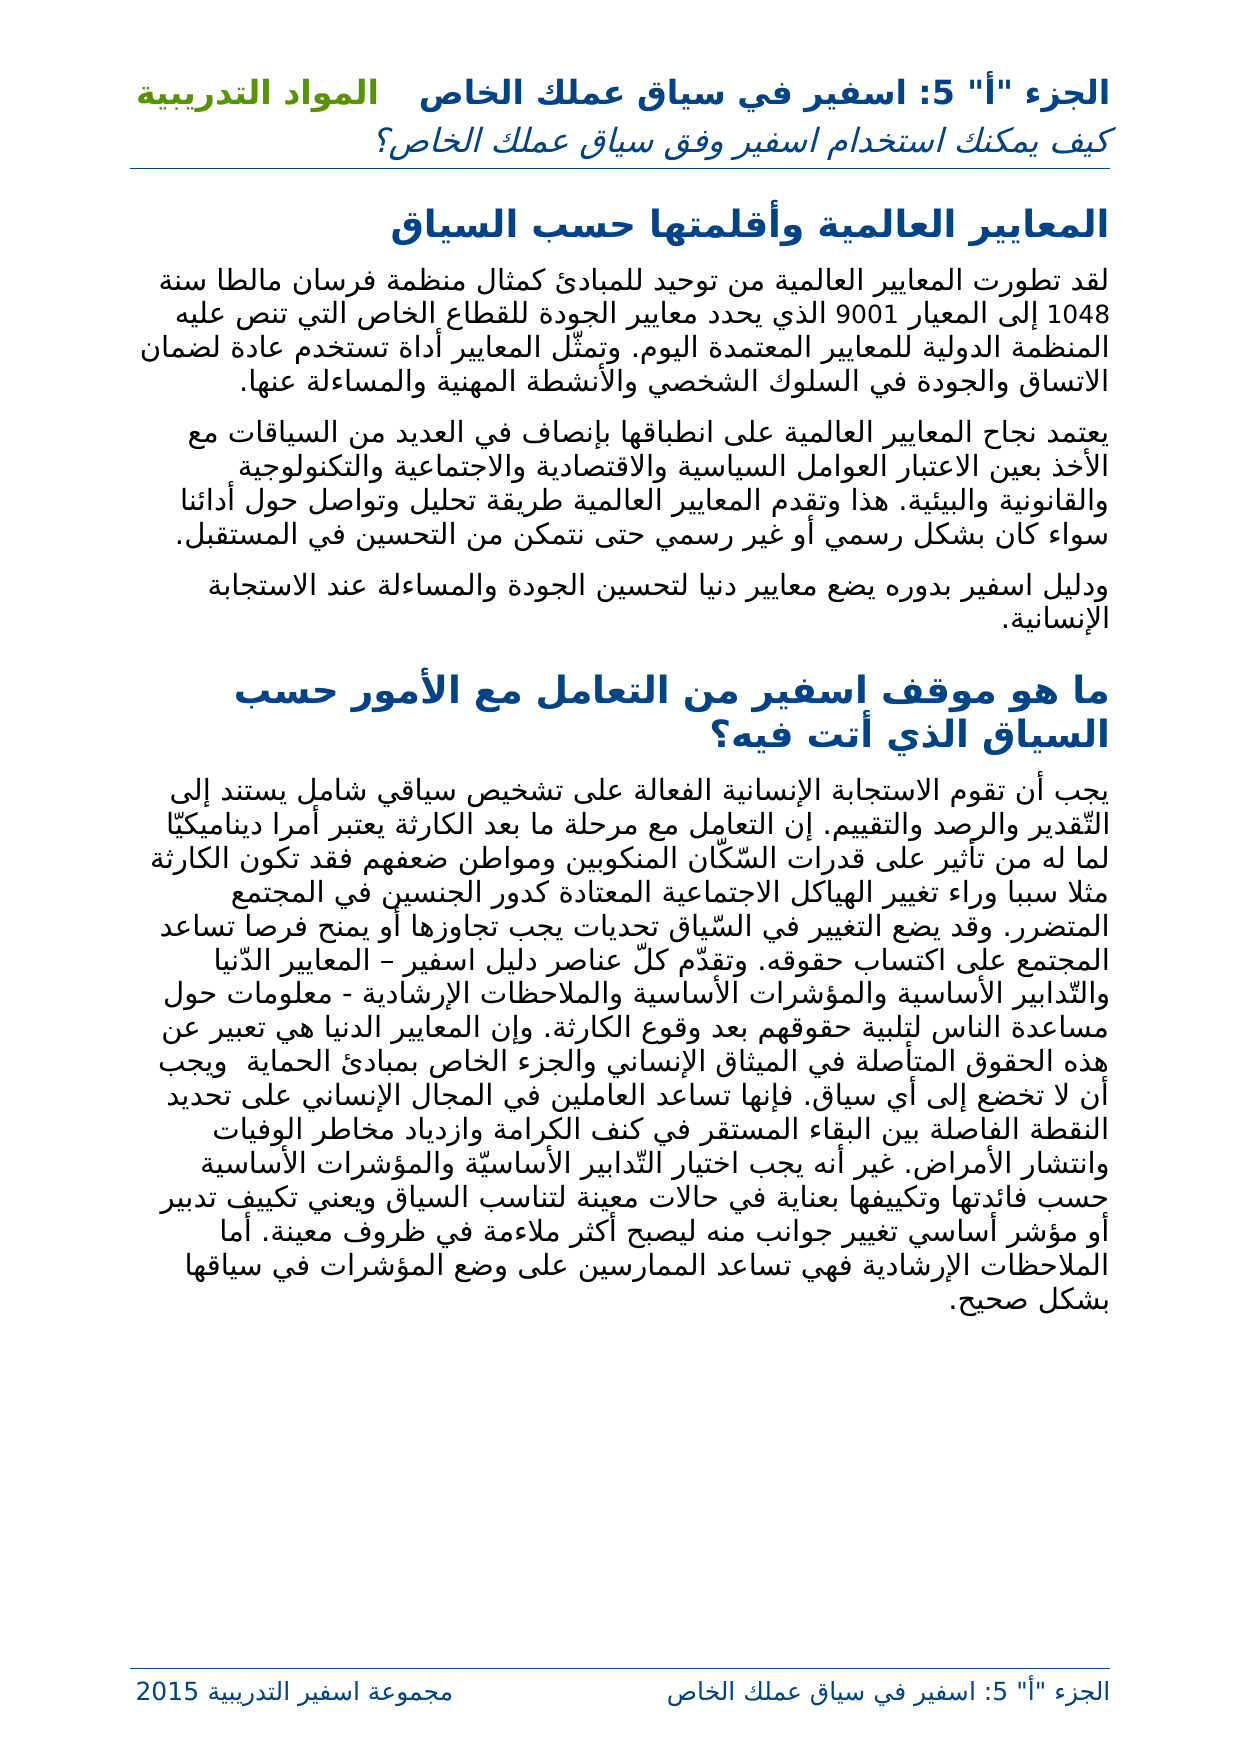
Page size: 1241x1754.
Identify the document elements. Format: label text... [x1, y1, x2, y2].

text يعتمد نجاح المعايير العالمية على انطباقها بإنصاف في العديد من السياقات مع الأخذ بعين الاعتبار العوامل السياسية والاقتصادية والاجتماعية والتكنولوجية والقانونية والبيئية. هذا وتقدم المعايير العالمية طريقة تحليل وتواصل حول أدائنا سواء كان بشكل رسمي أو غير رسمي حتى نتمكن من التحسين في المستقبل. [130, 415, 1110, 551]
text لقد تطورت المعايير العالمية من توحيد للمبادئ كمثال منظمة فرسان مالطا سنة 1048 إلى المعيار 9001 الذي يحدد معايير الجودة للقطاع الخاص التي تنص عليه المنظمة الدولية للمعايير المعتمدة اليوم. وتمثّل المعايير أداة تستخدم عادة لضمان الاتساق والجودة في السلوك الشخصي والأنشطة المهنية والمساءلة عنها. [130, 263, 1110, 399]
subtitle ما هو موقف اسفير من التعامل مع الأمور حسب السياق الذي أتت فيه؟ [130, 669, 1110, 756]
subtitle المعايير العالمية وأقلمتها حسب السياق [130, 203, 1110, 246]
text ودليل اسفير بدوره يضع معايير دنيا لتحسين الجودة والمساءلة عند الاستجابة الإنسانية. [130, 568, 1110, 636]
text يجب أن تقوم الاستجابة الإنسانية الفعالة على تشخيص سياقي شامل يستند إلى التّقدير والرصد والتقييم. إن التعامل مع مرحلة ما بعد الكارثة يعتبر أمرا ديناميكيّا لما له من تأثير على قدرات السّكّان المنكوبين ومواطن ضعفهم فقد تكون الكارثة مثلا سببا وراء تغيير الهياكل الاجتماعية المعتادة كدور الجنسين في المجتمع المتضرر. وقد يضع التغيير في السّياق تحديات يجب تجاوزها أو يمنح فرصا تساعد المجتمع على اكتساب حقوقه. وتقدّم كلّ عناصر دليل اسفير – المعايير الدّنيا والتّدابير الأساسية والمؤشرات الأساسية والملاحظات الإرشادية - معلومات حول مساعدة الناس لتلبية حقوقهم بعد وقوع الكارثة. وإن المعايير الدنيا هي تعبير عن هذه الحقوق المتأصلة في الميثاق الإنساني والجزء الخاص بمبادئ الحماية ويجب أن لا تخضع إلى أي سياق. فإنها تساعد العاملين في المجال الإنساني على تحديد النقطة الفاصلة بين البقاء المستقر في كنف الكرامة وازدياد مخاطر الوفيات وانتشار الأمراض. غير أنه يجب اختيار التّدابير الأساسيّة والمؤشرات الأساسية حسب فائدتها وتكييفها بعناية في حالات معينة لتناسب السياق ويعني تكييف تدبير أو مؤشر أساسي تغيير جوانب منه ليصبح أكثر ملاءمة في ظروف معينة. أما الملاحظات الإرشادية فهي تساعد الممارسين على وضع المؤشرات في سياقها بشكل صحيح. [130, 773, 1110, 1316]
